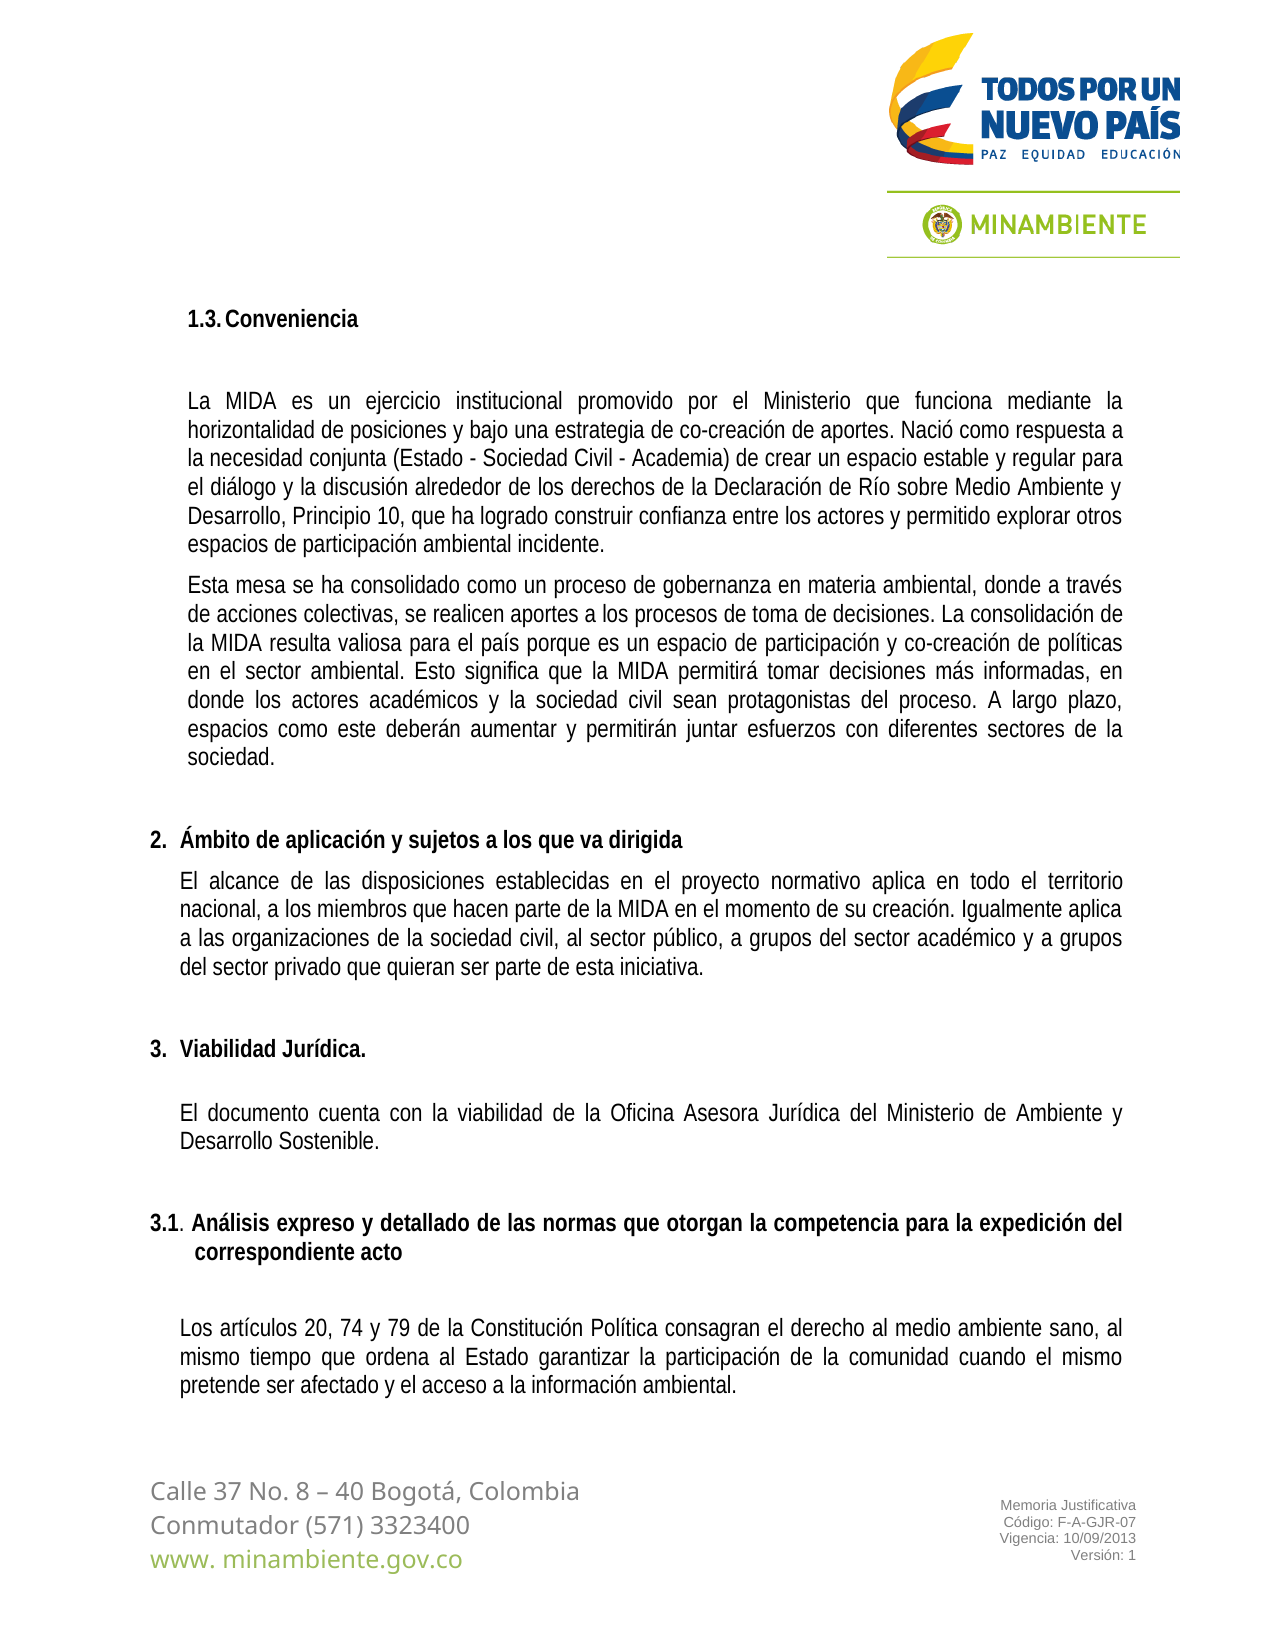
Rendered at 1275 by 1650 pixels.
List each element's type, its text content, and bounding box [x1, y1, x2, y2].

list Conveniencia [187, 304, 1125, 332]
picture [886, 33, 1180, 258]
text El alcance de las disposiciones establecidas en el proyecto normativo aplica en todo el territorio nacional, a los miembros que hacen parte de la MIDA en el momento de su creación. Igualmente aplica a las organizaciones de la sociedad civil, al sector público, a grupos del sector académico y a grupos del sector privado que quieran ser parte de esta iniciativa. [179, 866, 1125, 980]
text Esta mesa se ha consolidado como un proceso de gobernanza en materia ambiental, donde a través de acciones colectivas, se realicen aportes a los procesos de toma de decisiones. La consolidación de la MIDA resulta valiosa para el país porque es un espacio de participación y co-creación de políticas en el sector ambiental. Esto significa que la MIDA permitirá tomar decisiones más informadas, en donde los actores académicos y la sociedad civil sean protagonistas del proceso. A largo plazo, espacios como este deberán aumentar y permitirán juntar esfuerzos con diferentes sectores de la sociedad. [187, 570, 1125, 771]
list Ámbito de aplicación y sujetos a los que va dirigida [150, 824, 1125, 853]
text El documento cuenta con la viabilidad de la Oficina Asesora Jurídica del Ministerio de Ambiente y Desarrollo Sostenible. [179, 1097, 1125, 1155]
text La MIDA es un ejercicio institucional promovido por el Ministerio que funciona mediante la horizontalidad de posiciones y bajo una estrategia de co-creación de aportes. Nació como respuesta a la necesidad conjunta (Estado - Sociedad Civil - Academia) de crear un espacio estable y regular para el diálogo y la discusión alrededor de los derechos de la Declaración de Río sobre Medio Ambiente y Desarrollo, Principio 10, que ha logrado construir confianza entre los actores y permitido explorar otros espacios de participación ambiental incidente. [187, 386, 1125, 558]
list Viabilidad Jurídica. [150, 1034, 1125, 1063]
text 3.1. Análisis expreso y detallado de las normas que otorgan la competencia para la expedición del correspondiente acto [150, 1208, 1125, 1266]
text Los artículos 20, 74 y 79 de la Constitución Política consagran el derecho al medio ambiente sano, al mismo tiempo que ordena al Estado garantizar la participación de la comunidad cuando el mismo pretende ser afectado y el acceso a la información ambiental. [179, 1313, 1125, 1399]
